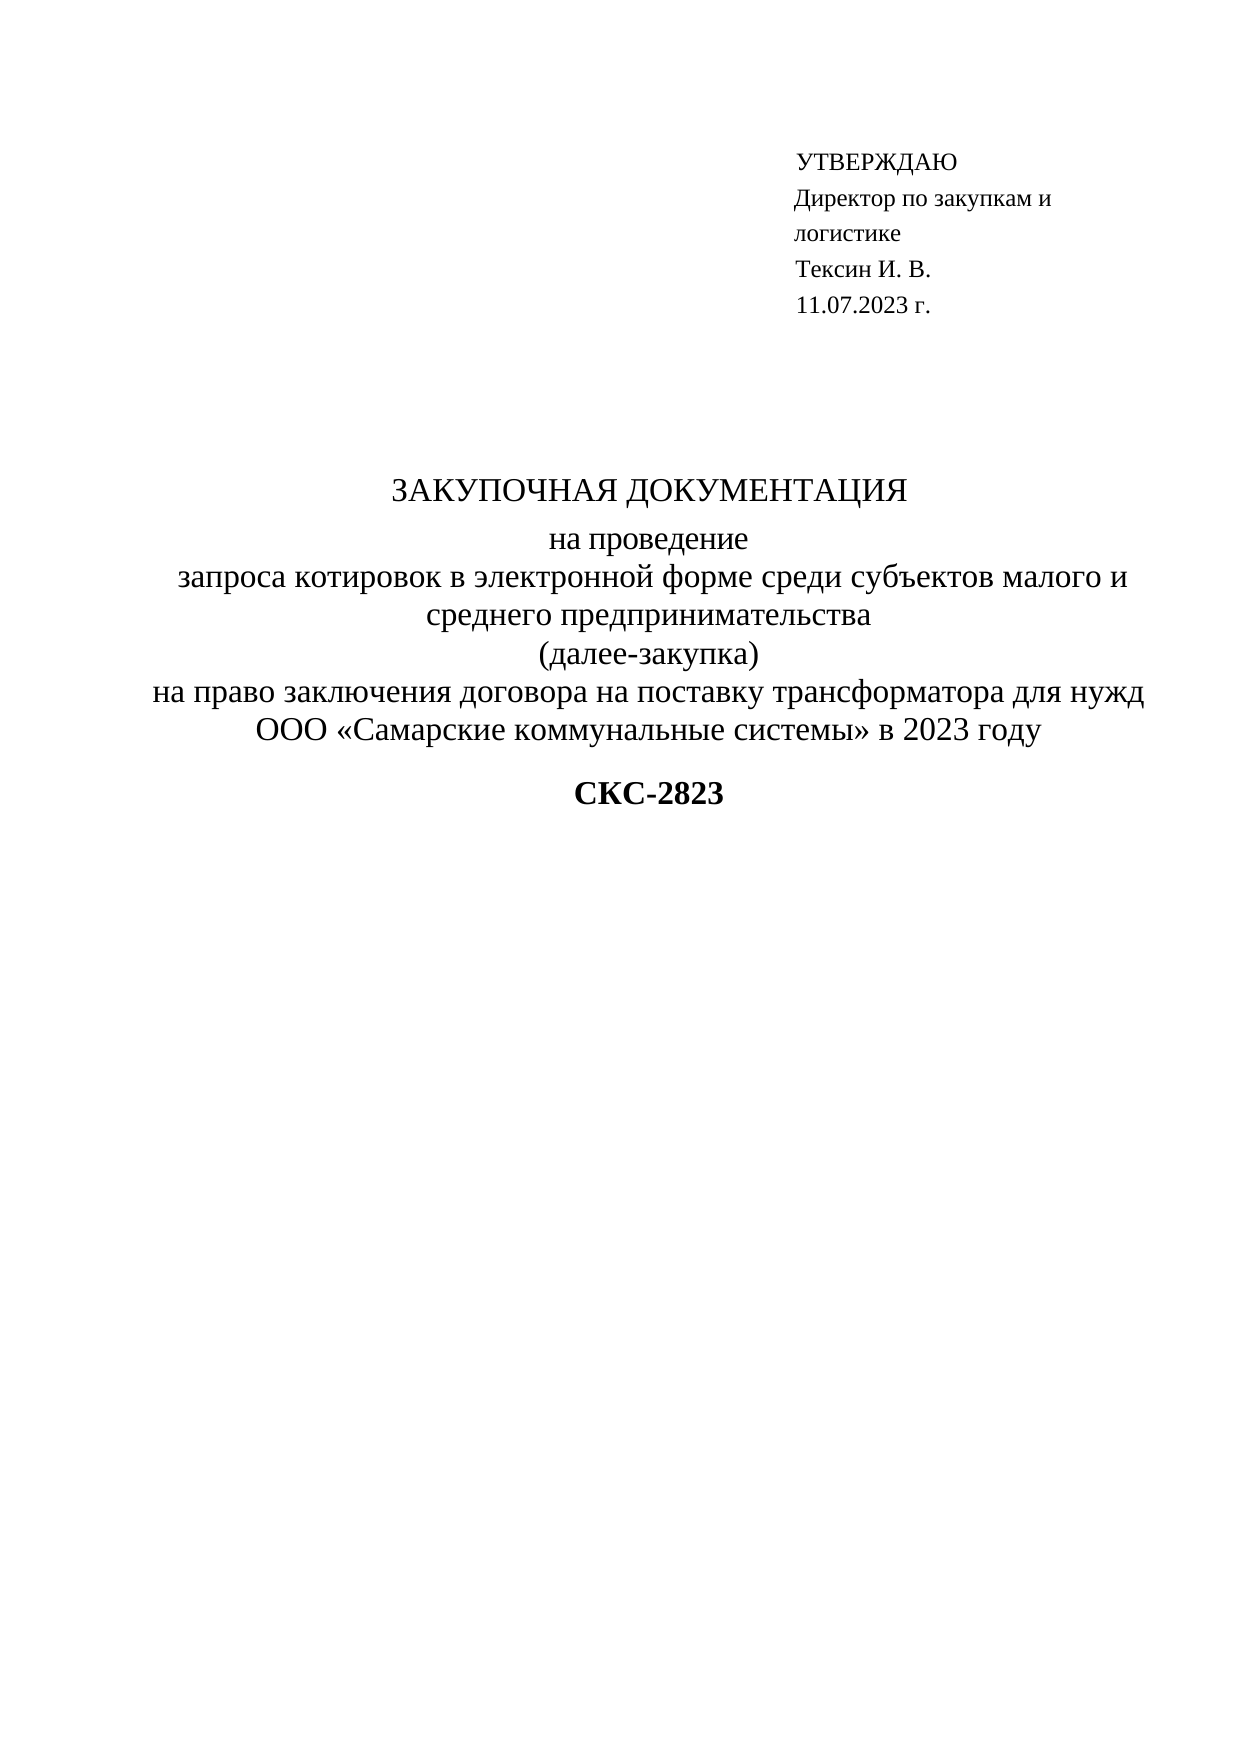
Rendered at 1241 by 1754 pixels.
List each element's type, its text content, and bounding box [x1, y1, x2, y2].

text логистике [131, 218, 1168, 247]
text на право заключения договора на поставку трансформатора для нужд ООО «Самарские коммунальные системы» в 2023 году [131, 671, 1166, 748]
text Тексин И. В. [131, 254, 1168, 283]
text ЗАКУПОЧНАЯ ДОКУМЕНТАЦИЯ [131, 470, 1168, 508]
text запроса котировок в электронной форме среди субъектов малого и среднего предпринимательства [131, 556, 1166, 633]
text Директор по закупкам и [131, 183, 1168, 211]
text УТВЕРЖДАЮ [796, 147, 1168, 175]
text на проведение [131, 518, 1166, 556]
text СКС-2823 [131, 773, 1166, 811]
text (далее-закупка) [131, 633, 1166, 671]
text 11.07.2023 г. [131, 290, 1168, 319]
